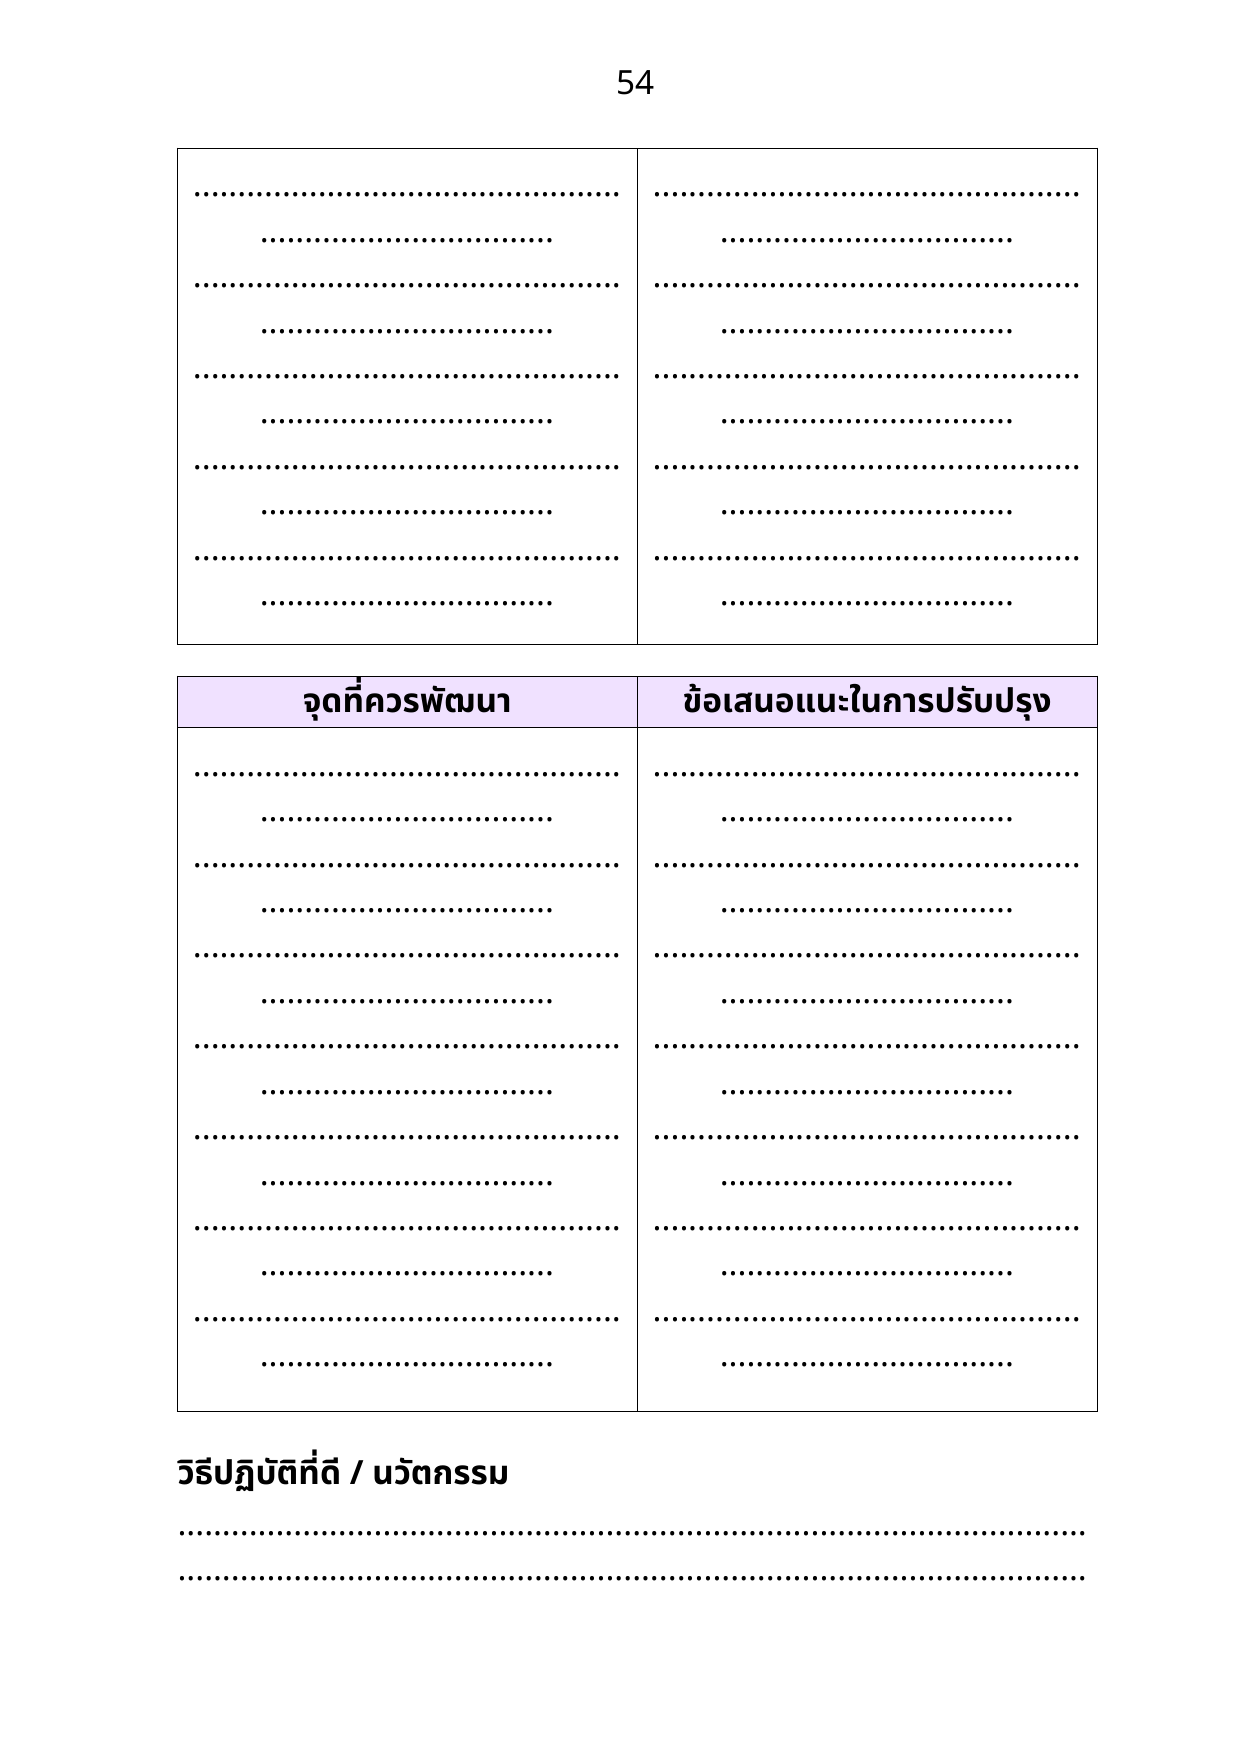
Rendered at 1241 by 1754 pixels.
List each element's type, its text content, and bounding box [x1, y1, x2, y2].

table_cell ................................................................................. ................................................................................. ................................................................................. ................................................................................. ................................................................................. ................................................................................. ................................................................................. [178, 728, 637, 1411]
table_cell ................................................................................. ................................................................................. ................................................................................. ................................................................................. ................................................................................. ................................................................................. ................................................................................. [638, 728, 1097, 1411]
text วิธีปฏิบัติที่ดี / นวัตกรรม [177, 1449, 1092, 1500]
table_header จุดที่ควรพัฒนา [178, 677, 637, 727]
table_cell ................................................................................. ................................................................................. ................................................................................. ................................................................................. ................................................................................. [178, 149, 637, 644]
table_header ข้อเสนอแนะในการปรับปรุง [638, 677, 1097, 727]
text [177, 1500, 1093, 1591]
table_cell ................................................................................. ................................................................................. ................................................................................. ................................................................................. ................................................................................. [638, 149, 1097, 644]
